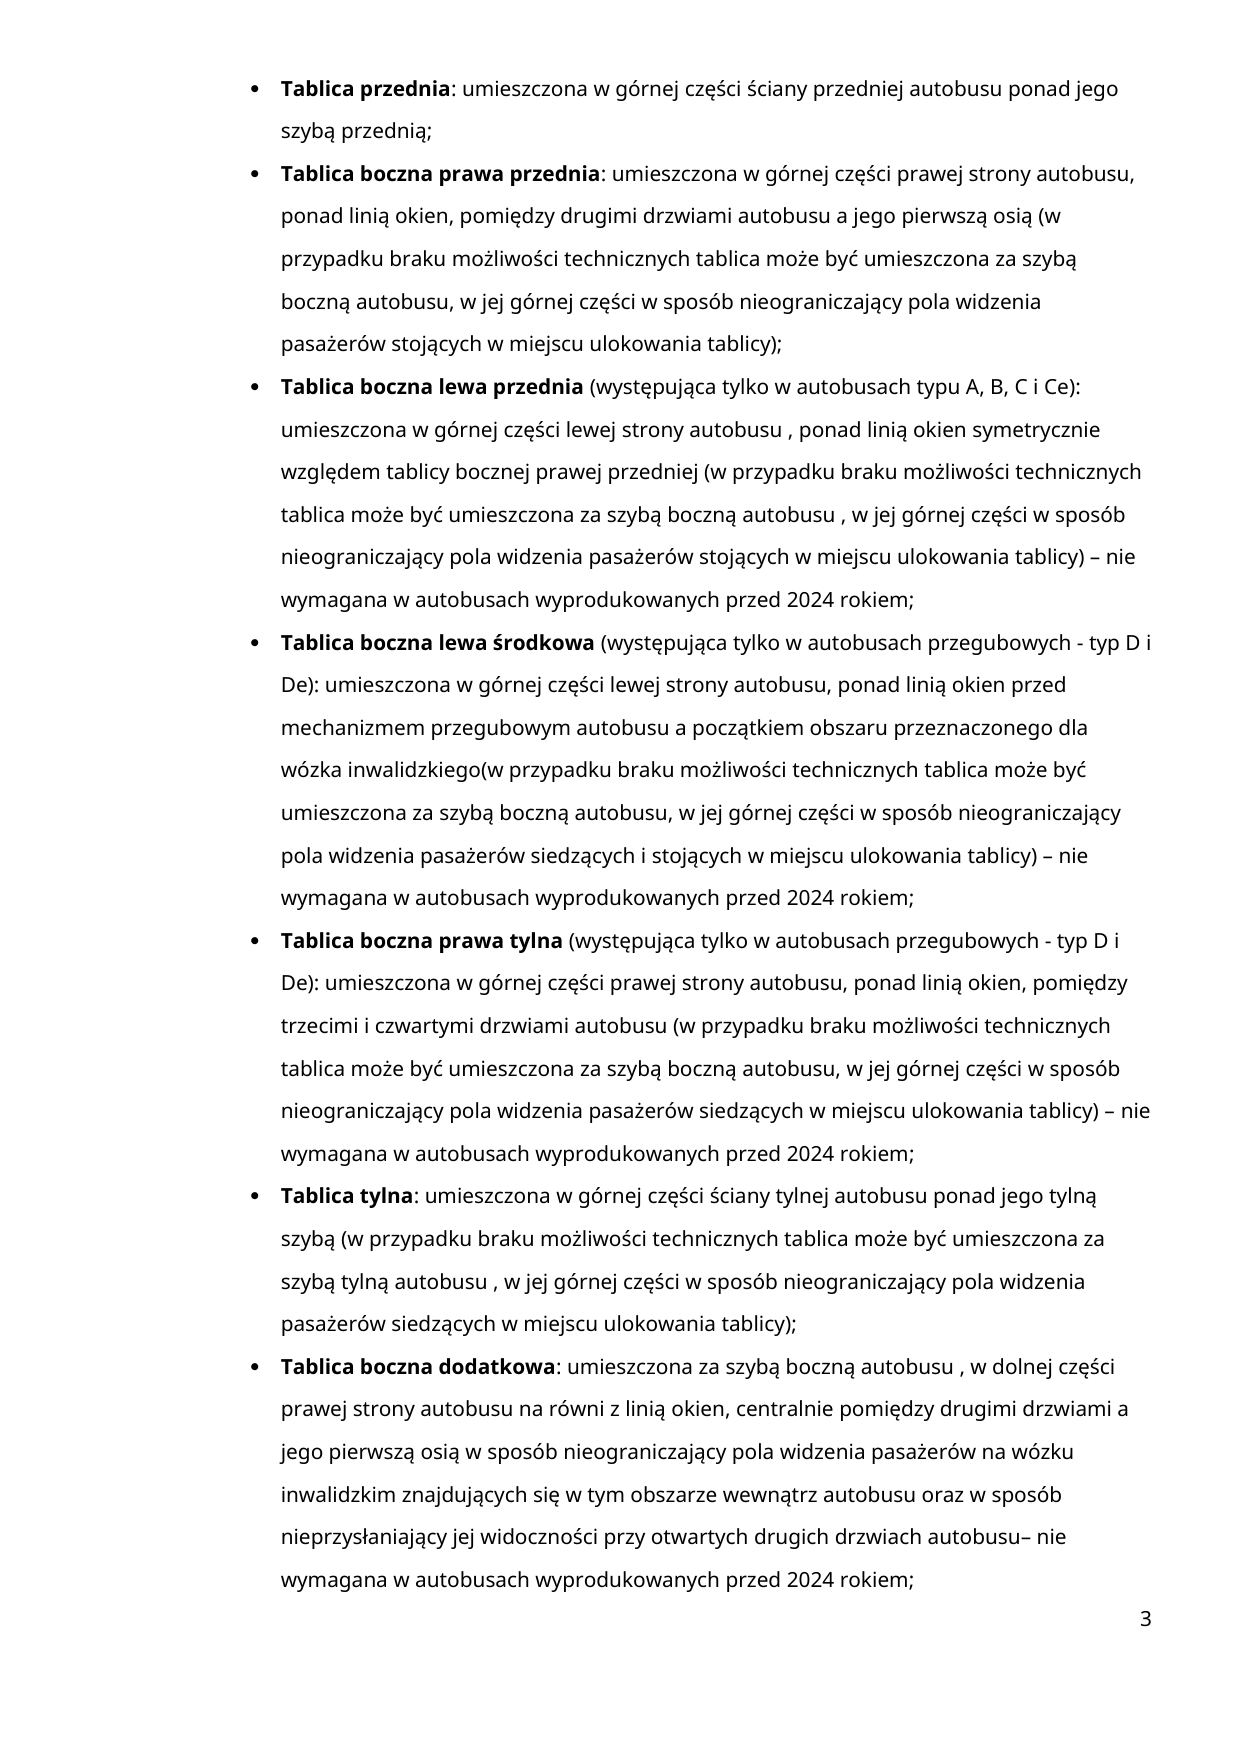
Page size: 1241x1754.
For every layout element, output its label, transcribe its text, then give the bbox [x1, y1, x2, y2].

list Tablica boczna lewa przednia (występująca tylko w autobusach typu A, B, C i Ce): umieszczona w górnej części lewej strony autobusu , ponad linią okien symetrycznie względem tablicy bocznej prawej przedniej (w przypadku braku możliwości technicznych tablica może być umieszczona za szybą boczną autobusu , w jej górnej części w sposób nieograniczający pola widzenia pasażerów stojących w miejscu ulokowania tablicy) – nie wymagana w autobusach wyprodukowanych przed 2024 rokiem; [251, 372, 1152, 613]
list Tablica boczna prawa tylna (występująca tylko w autobusach przegubowych - typ D i De): umieszczona w górnej części prawej strony autobusu, ponad linią okien, pomiędzy trzecimi i czwartymi drzwiami autobusu (w przypadku braku możliwości technicznych tablica może być umieszczona za szybą boczną autobusu, w jej górnej części w sposób nieograniczający pola widzenia pasażerów siedzących w miejscu ulokowania tablicy) – nie wymagana w autobusach wyprodukowanych przed 2024 rokiem; [251, 926, 1152, 1167]
list Tablica boczna dodatkowa: umieszczona za szybą boczną autobusu , w dolnej części prawej strony autobusu na równi z linią okien, centralnie pomiędzy drugimi drzwiami a jego pierwszą osią w sposób nieograniczający pola widzenia pasażerów na wózku inwalidzkim znajdujących się w tym obszarze wewnątrz autobusu oraz w sposób nieprzysłaniający jej widoczności przy otwartych drugich drzwiach autobusu– nie wymagana w autobusach wyprodukowanych przed 2024 rokiem; [251, 1352, 1152, 1593]
list Tablica boczna lewa środkowa (występująca tylko w autobusach przegubowych - typ D i De): umieszczona w górnej części lewej strony autobusu, ponad linią okien przed mechanizmem przegubowym autobusu a początkiem obszaru przeznaczonego dla wózka inwalidzkiego(w przypadku braku możliwości technicznych tablica może być umieszczona za szybą boczną autobusu, w jej górnej części w sposób nieograniczający pola widzenia pasażerów siedzących i stojących w miejscu ulokowania tablicy) – nie wymagana w autobusach wyprodukowanych przed 2024 rokiem; [251, 628, 1152, 912]
list Tablica boczna prawa przednia: umieszczona w górnej części prawej strony autobusu, ponad linią okien, pomiędzy drugimi drzwiami autobusu a jego pierwszą osią (w przypadku braku możliwości technicznych tablica może być umieszczona za szybą boczną autobusu, w jej górnej części w sposób nieograniczający pola widzenia pasażerów stojących w miejscu ulokowania tablicy); [251, 159, 1152, 358]
list Tablica przednia: umieszczona w górnej części ściany przedniej autobusu ponad jego szybą przednią; [251, 74, 1152, 145]
list Tablica tylna: umieszczona w górnej części ściany tylnej autobusu ponad jego tylną szybą (w przypadku braku możliwości technicznych tablica może być umieszczona za szybą tylną autobusu , w jej górnej części w sposób nieograniczający pola widzenia pasażerów siedzących w miejscu ulokowania tablicy); [251, 1182, 1152, 1338]
